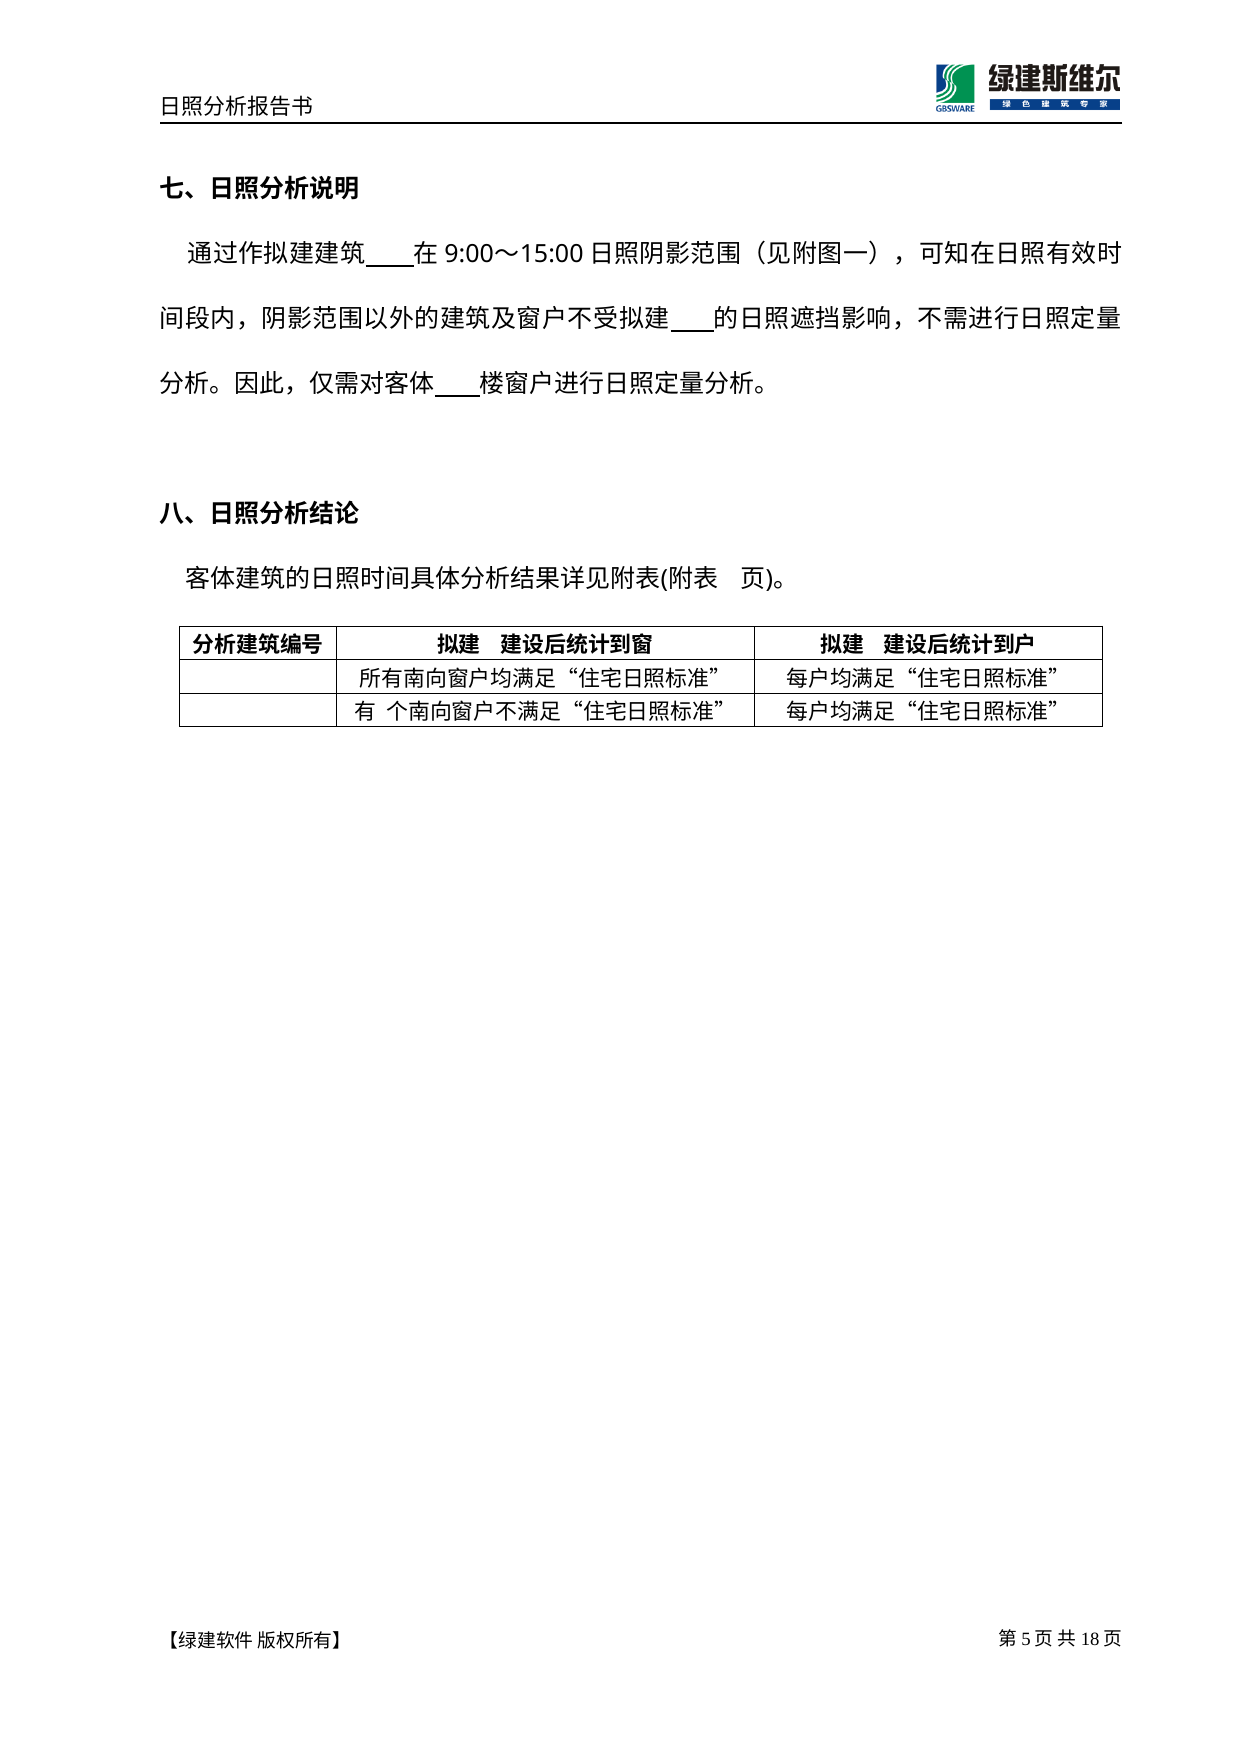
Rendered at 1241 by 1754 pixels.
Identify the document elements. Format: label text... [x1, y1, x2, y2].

text 客体建筑的日照时间具体分析结果详见附表(附表 页)。 [159, 544, 1122, 609]
table_cell 所有南向窗户均满足“住宅日照标准” [337, 660, 754, 693]
picture [935, 62, 1120, 112]
table_cell 有 个南向窗户不满足“住宅日照标准” [337, 694, 754, 726]
table_cell 每户均满足“住宅日照标准” [755, 694, 1102, 726]
table_header 拟建 建设后统计到户 [755, 627, 1102, 659]
table_cell 每户均满足“住宅日照标准” [755, 660, 1102, 693]
table_header 拟建 建设后统计到窗 [337, 627, 754, 659]
text 七、日照分析说明 [159, 154, 1122, 219]
table_cell [180, 694, 336, 726]
table_cell [180, 660, 336, 693]
text 八、日照分析结论 [159, 479, 1122, 544]
table_header 分析建筑编号 [180, 627, 336, 659]
text 通过作拟建建筑 在9:00～15:00日照阴影范围（见附图一），可知在日照有效时间段内，阴影范围以外的建筑及窗户不受拟建 的日照遮挡影响，不需进行日照定量分析。因此，仅需对客体 楼窗户进行日照定量分析。 [159, 219, 1122, 414]
